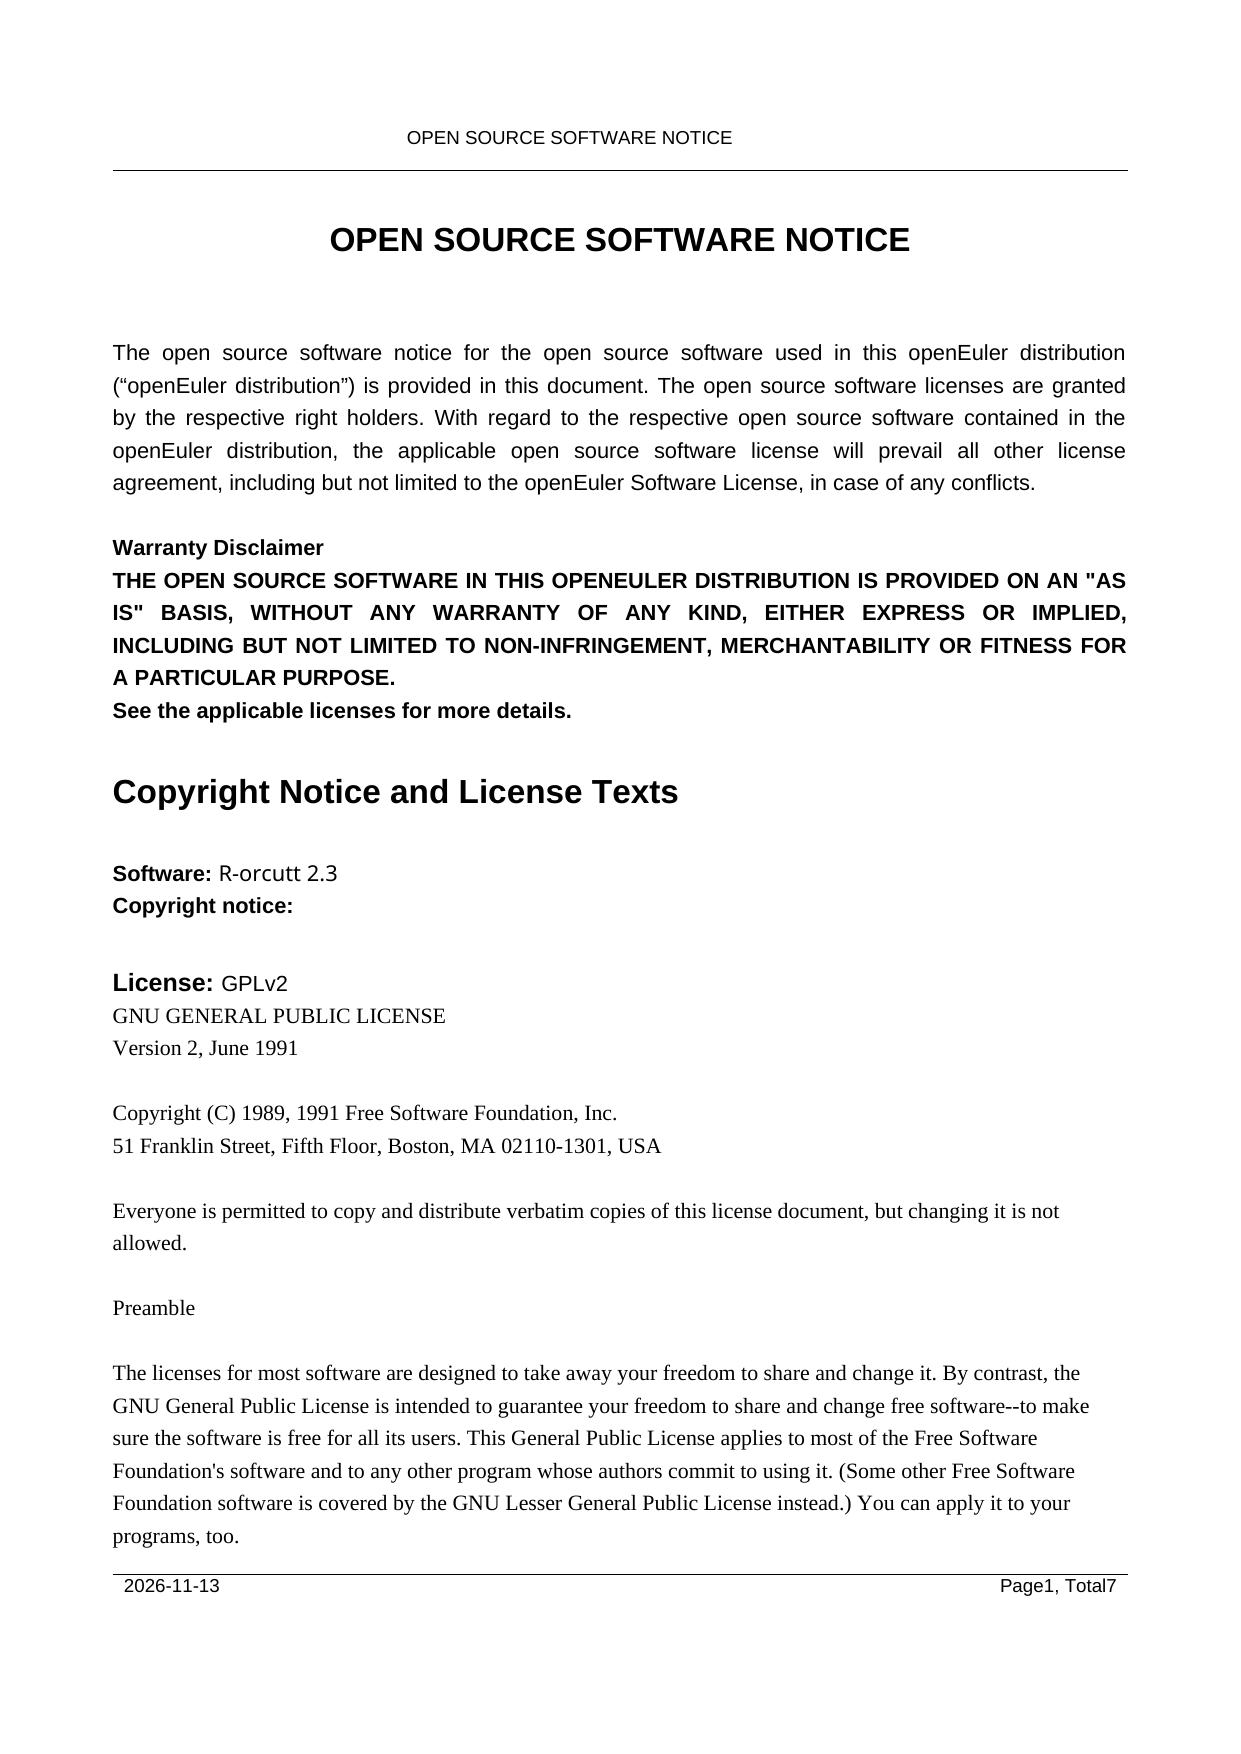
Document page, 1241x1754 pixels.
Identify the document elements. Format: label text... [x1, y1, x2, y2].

text OPEN SOURCE SOFTWARE NOTICE [112, 206, 1128, 271]
text Copyright Notice and License Texts [112, 759, 1128, 824]
text The open source software notice for the open source software used in this openEuler distribution (“openEuler distribution”) is provided in this document. The open source software licenses are granted by the respective right holders. With regard to the respective open source software contained in the openEuler distribution, the applicable open source software license will prevail all other license agreement, including but not limited to the openEuler Software License, in case of any conflicts. [112, 336, 1128, 499]
text Warranty Disclaimer [112, 531, 1128, 564]
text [112, 999, 1128, 1551]
title Software: R-orcutt 2.3 [112, 856, 1128, 889]
text THE OPEN SOURCE SOFTWARE IN THIS OPENEULER DISTRIBUTION IS PROVIDED ON AN "AS IS" BASIS, WITHOUT ANY WARRANTY OF ANY KIND, EITHER EXPRESS OR IMPLIED, INCLUDING BUT NOT LIMITED TO NON-INFRINGEMENT, MERCHANTABILITY OR FITNESS FOR A PARTICULAR PURPOSE. See the applicable licenses for more details. [112, 564, 1128, 726]
text License: GPLv2 [112, 966, 1128, 999]
text Copyright notice: [112, 889, 1128, 921]
